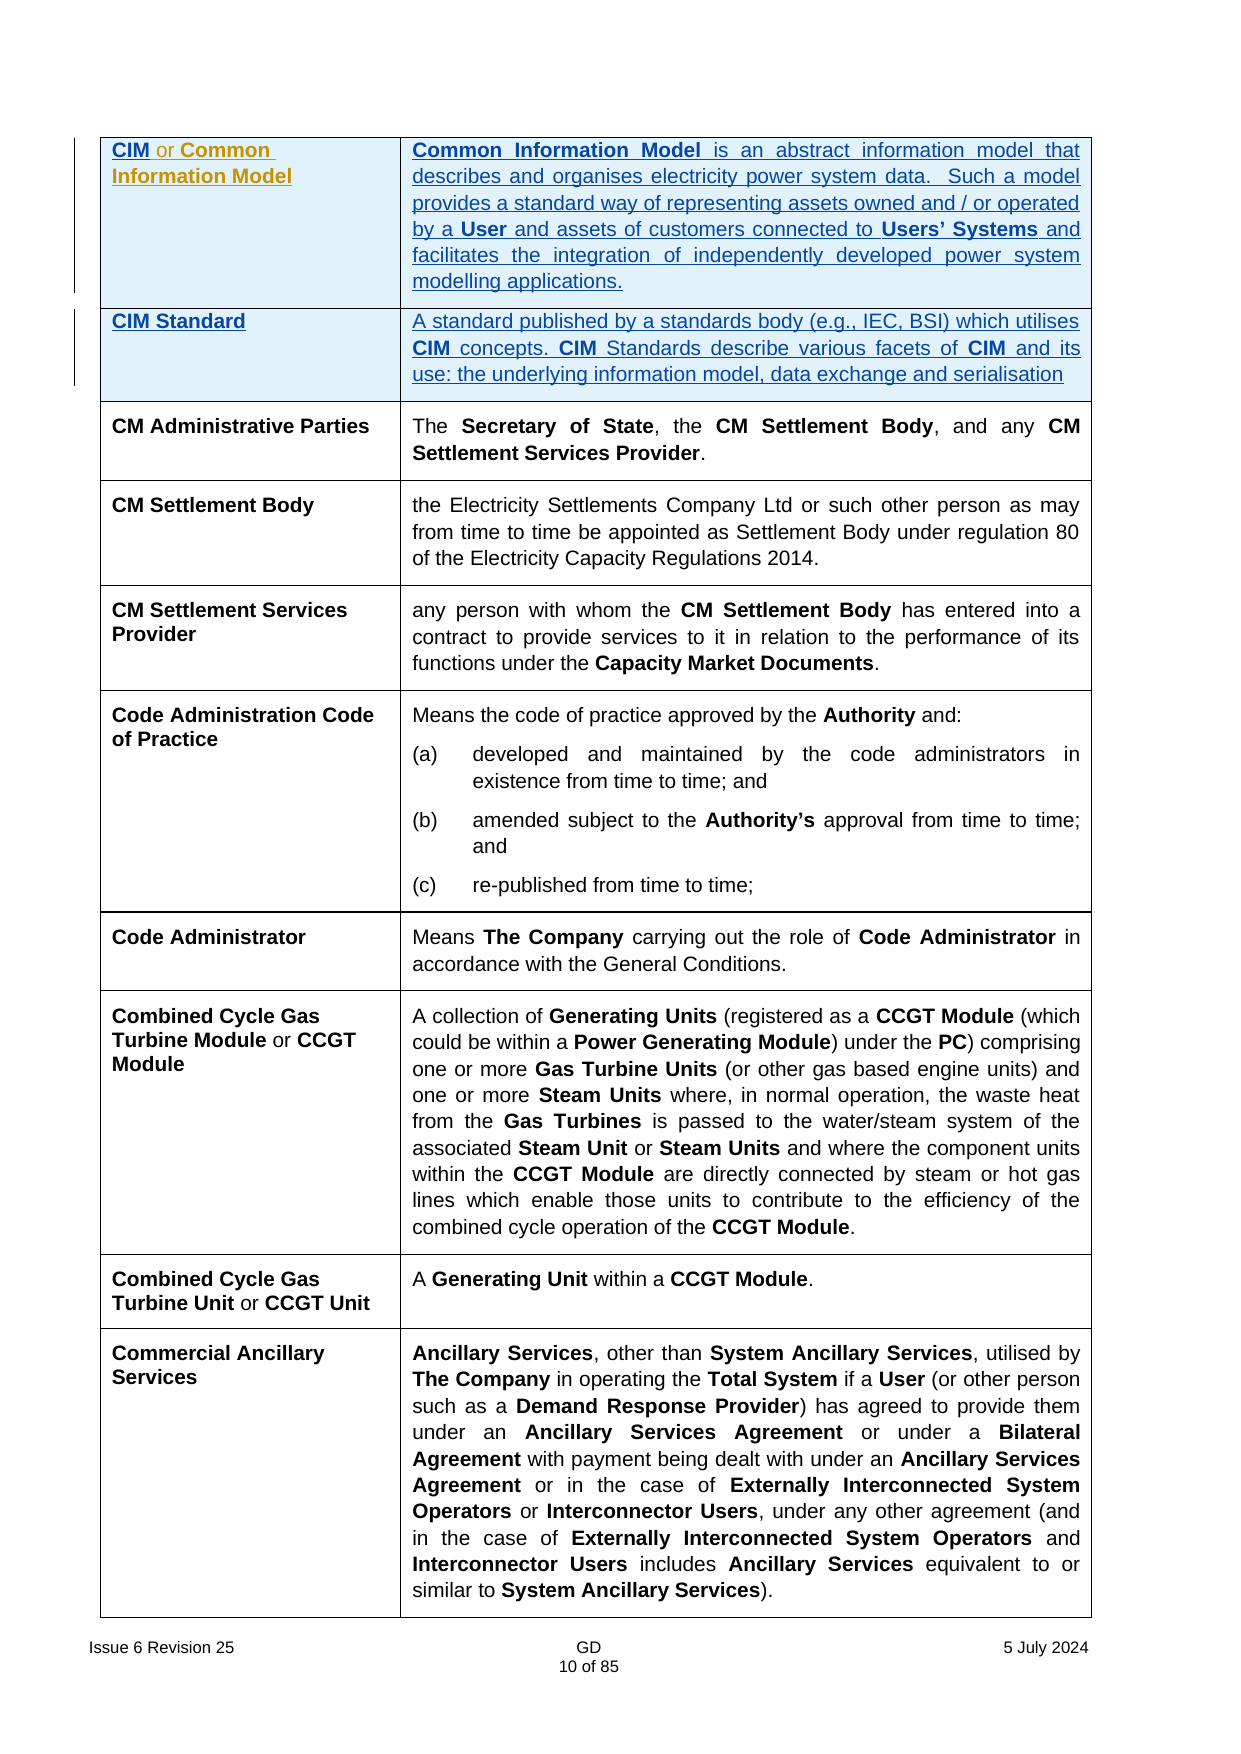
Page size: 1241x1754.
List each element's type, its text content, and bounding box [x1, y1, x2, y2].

table_cell Code Administration Code of Practice [101, 691, 400, 911]
table_cell Means The Company carrying out the role of Code Administrator in accordance with the General Conditions. [401, 913, 1091, 990]
table_cell Ancillary Services, other than System Ancillary Services, utilised by The Company in operating the Total System if a User (or other person such as a Demand Response Provider) has agreed to provide them under an Ancillary Services Agreement or under a Bilateral Agreement with payment being dealt with under an Ancillary Services Agreement or in the case of Externally Interconnected System Operators or Interconnector Users, under any other agreement (and in the case of Externally Interconnected System Operators and Interconnector Users includes Ancillary Services equivalent to or similar to System Ancillary Services). [401, 1329, 1091, 1617]
table_cell A collection of Generating Units (registered as a CCGT Module (which could be within a Power Generating Module) under the PC) comprising one or more Gas Turbine Units (or other gas based engine units) and one or more Steam Units where, in normal operation, the waste heat from the Gas Turbines is passed to the water/steam system of the associated Steam Unit or Steam Units and where the component units within the CCGT Module are directly connected by steam or hot gas lines which enable those units to contribute to the efficiency of the combined cycle operation of the CCGT Module. [401, 991, 1091, 1253]
table_cell Commercial Ancillary Services [101, 1329, 400, 1617]
table_cell any person with whom the CM Settlement Body has entered into a contract to provide services to it in relation to the performance of its functions under the Capacity Market Documents. [401, 586, 1091, 690]
table_cell Combined Cycle Gas Turbine Unit or CCGT Unit [101, 1255, 400, 1327]
table_cell the Electricity Settlements Company Ltd or such other person as may from time to time be appointed as Settlement Body under regulation 80 of the Electricity Capacity Regulations 2014. [401, 481, 1091, 585]
table_cell Means the code of practice approved by the Authority and: (a) developed and maintained by the code administrators in existence from time to time; and (b) amended subject to the Authority’s approval from time to time; and (c) re-published from time to time; [401, 691, 1091, 911]
table_cell CM Administrative Parties [101, 402, 400, 479]
table_cell Code Administrator [101, 913, 400, 990]
table_cell CM Settlement Body [101, 481, 400, 585]
table_cell The Secretary of State, the CM Settlement Body, and any CM Settlement Services Provider. [401, 402, 1091, 479]
table_cell A Generating Unit within a CCGT Module. [401, 1255, 1091, 1327]
table_cell Combined Cycle Gas Turbine Module or CCGT Module [101, 991, 400, 1253]
table_cell CM Settlement Services Provider [101, 586, 400, 690]
